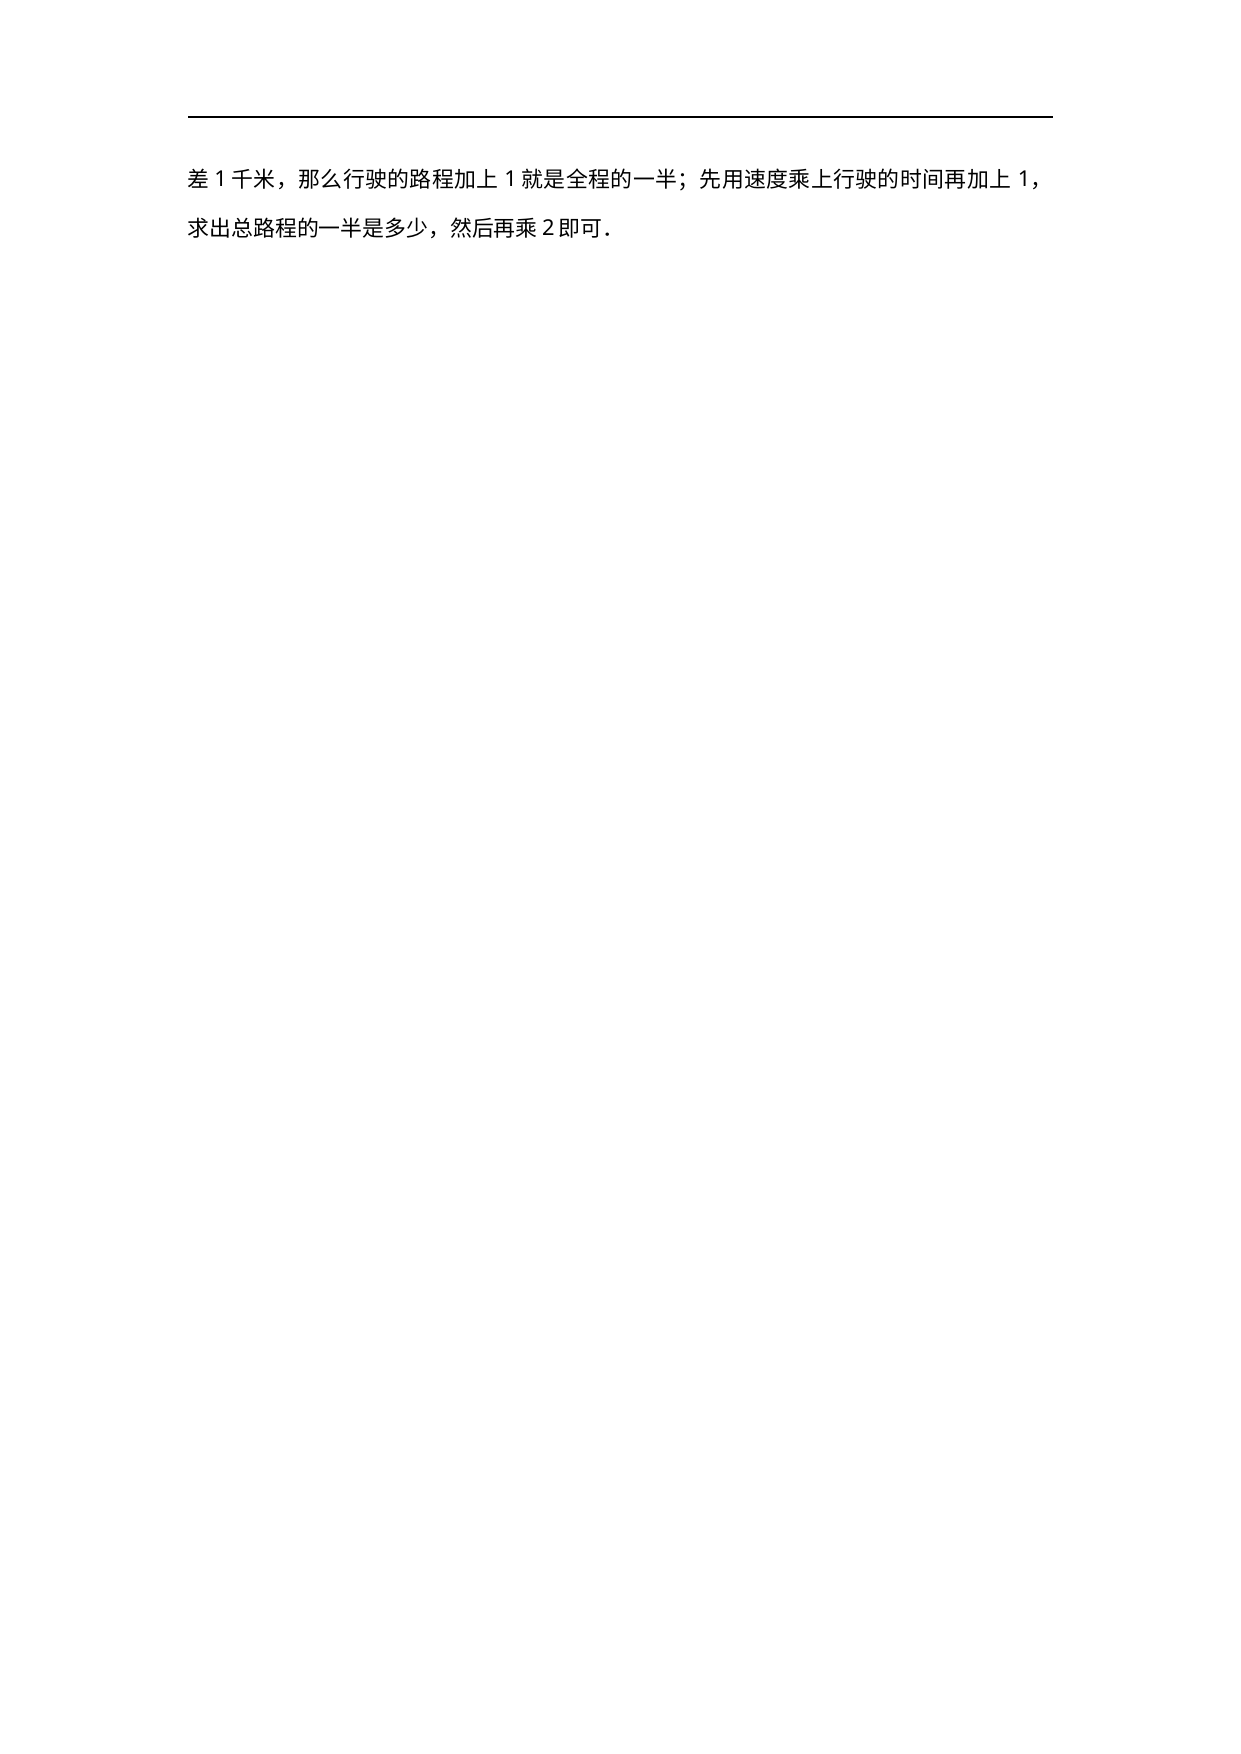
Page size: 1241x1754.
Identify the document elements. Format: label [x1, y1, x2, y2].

text [187, 162, 1053, 243]
